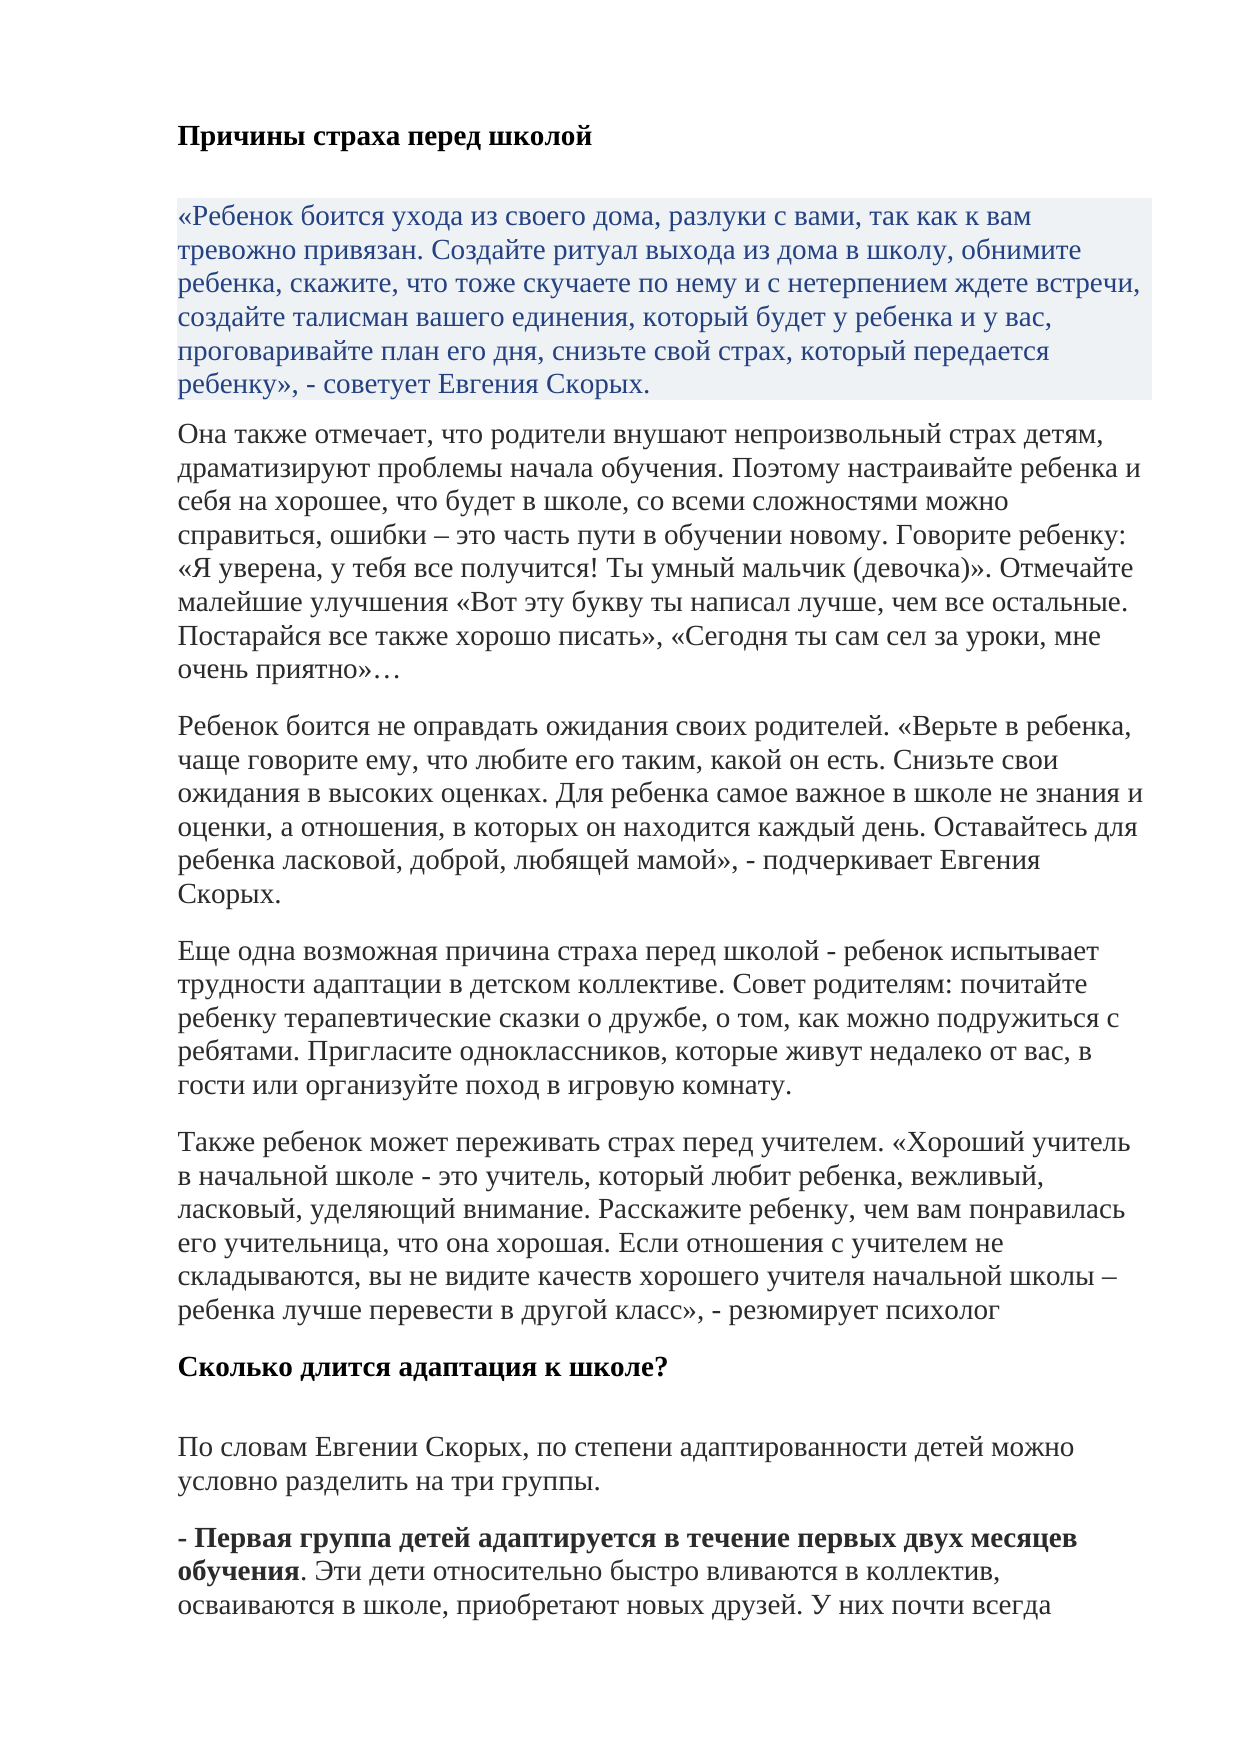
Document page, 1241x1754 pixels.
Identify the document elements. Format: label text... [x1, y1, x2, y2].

text Еще одна возможная причина страха перед школой - ребенок испытывает трудности адаптации в детском коллективе. Совет родителям: почитайте ребенку терапевтические сказки о дружбе, о том, как можно подружиться с ребятами. Пригласите одноклассников, которые живут недалеко от вас, в гости или организуйте поход в игровую комнату. [177, 933, 1152, 1101]
text «Ребенок боится ухода из своего дома, разлуки с вами, так как к вам тревожно привязан. Создайте ритуал выхода из дома в школу, обнимите ребенка, скажите, что тоже скучаете по нему и с нетерпением ждете встречи, создайте талисман вашего единения, который будет у ребенка и у вас, проговаривайте план его дня, снизьте свой страх, который передается ребенку», - советует Евгения Скорых. [177, 198, 1152, 400]
text Сколько длится адаптация к школе? [177, 1349, 1152, 1382]
text Причины страха перед школой [177, 118, 1152, 152]
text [177, 1520, 1152, 1620]
text Ребенок боится не оправдать ожидания своих родителей. «Верьте в ребенка, чаще говорите ему, что любите его таким, какой он есть. Снизьте свои ожидания в высоких оценках. Для ребенка самое важное в школе не знания и оценки, а отношения, в которых он находится каждый день. Оставайтесь для ребенка ласковой, доброй, любящей мамой», - подчеркивает Евгения Скорых. [177, 708, 1152, 909]
text Она также отмечает, что родители внушают непроизвольный страх детям, драматизируют проблемы начала обучения. Поэтому настраивайте ребенка и себя на хорошее, что будет в школе, со всеми сложностями можно справиться, ошибки – это часть пути в обучении новому. Говорите ребенку: «Я уверена, у тебя все получится! Ты умный мальчик (девочка)». Отмечайте малейшие улучшения «Вот эту букву ты написал лучше, чем все остальные. Постарайся все также хорошо писать», «Сегодня ты сам сел за уроки, мне очень приятно»… [177, 416, 1152, 685]
text По словам Евгении Скорых, по степени адаптированности детей можно условно разделить на три группы. [177, 1429, 1152, 1496]
text Также ребенок может переживать страх перед учителем. «Хороший учитель в начальной школе - это учитель, который любит ребенка, вежливый, ласковый, уделяющий внимание. Расскажите ребенку, чем вам понравилась его учительница, что она хорошая. Если отношения с учителем не складываются, вы не видите качеств хорошего учителя начальной школы – ребенка лучше перевести в другой класс», - резюмирует психолог [177, 1124, 1152, 1325]
